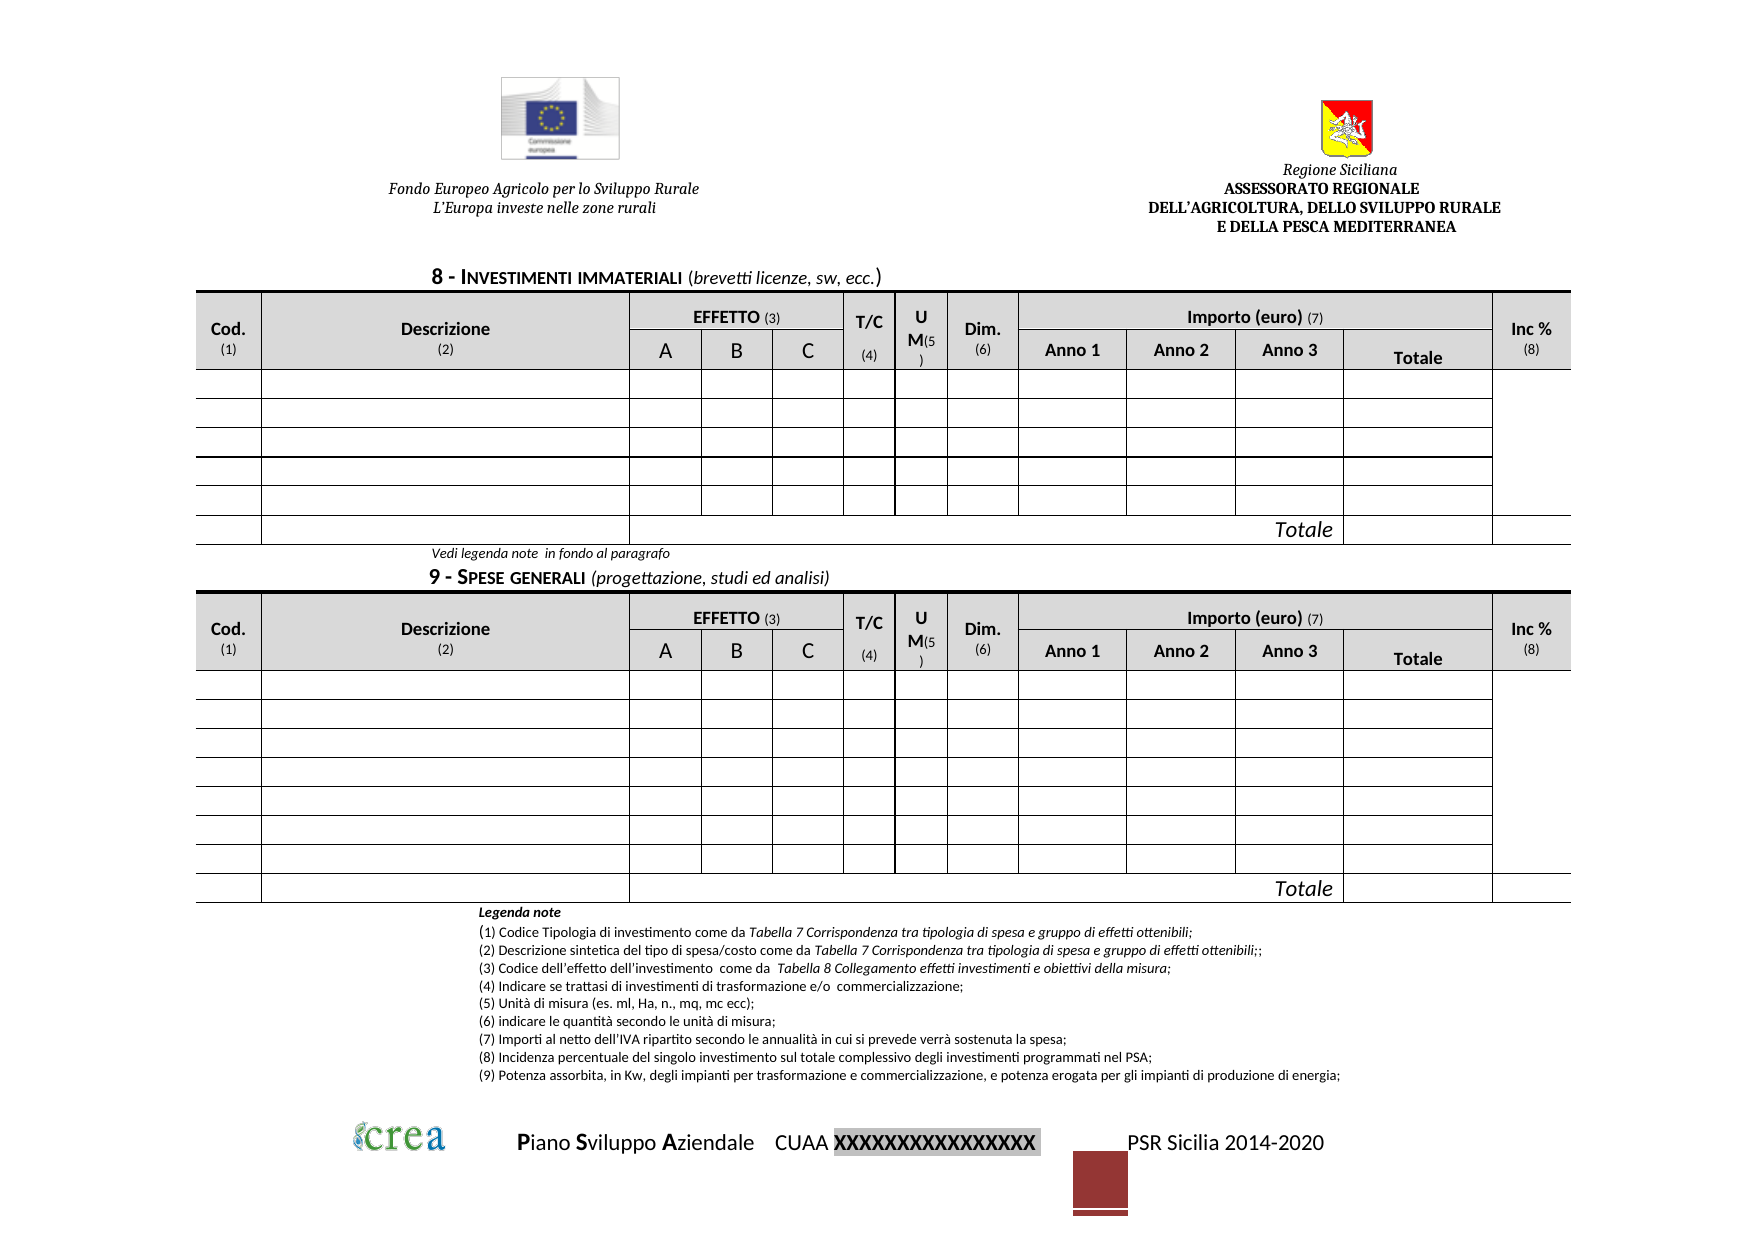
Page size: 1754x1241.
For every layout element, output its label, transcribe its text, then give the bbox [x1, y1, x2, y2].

table_header Dim. (6) [948, 594, 1018, 670]
table_cell [196, 700, 261, 728]
table_cell [1236, 700, 1343, 728]
table_cell [844, 816, 894, 844]
table_cell Anno 2 [1127, 630, 1235, 670]
table_cell [630, 758, 701, 786]
table_cell B [702, 330, 772, 369]
table_cell [262, 758, 629, 786]
table_cell [1019, 486, 1126, 514]
table_cell [702, 758, 772, 786]
table_cell [896, 486, 947, 514]
table_cell [262, 787, 629, 815]
table_cell [702, 486, 772, 514]
table_cell [1236, 399, 1343, 427]
table_header Descrizione (2) [262, 594, 629, 670]
table_cell [896, 787, 947, 815]
table_header EFFETTO (3) [630, 293, 843, 328]
table_cell [1019, 458, 1126, 485]
picture [353, 1121, 446, 1151]
table_cell [1127, 370, 1235, 398]
table_cell [1344, 845, 1492, 873]
table_cell [262, 816, 629, 844]
table_cell [844, 729, 894, 757]
table_cell [702, 700, 772, 728]
table_cell [702, 428, 772, 456]
table_cell [948, 671, 1018, 699]
table_cell [1127, 816, 1235, 844]
table_cell [896, 399, 947, 427]
table_cell [196, 758, 261, 786]
table_cell [773, 399, 843, 427]
table_cell [844, 428, 894, 456]
table_cell [773, 729, 843, 757]
text (2) Descrizione sintetica del tipo di spesa/costo come da Tabella 7 Corrispondenza tra tipologia di spesa e gruppo di effetti ottenibili;; [479, 941, 1618, 959]
table_cell Anno 3 [1236, 330, 1343, 369]
text (4) Indicare se trattasi di investimenti di trasformazione e/o commercializzazione; [479, 977, 1618, 995]
table_cell [773, 428, 843, 456]
table_cell [262, 399, 629, 427]
table_cell [948, 758, 1018, 786]
table_cell C [773, 330, 843, 369]
table_cell [196, 516, 261, 543]
table_cell [1344, 671, 1492, 699]
table_cell [702, 399, 772, 427]
table_cell [1344, 370, 1492, 398]
table_cell [1019, 816, 1126, 844]
table_cell [844, 758, 894, 786]
table_cell [948, 729, 1018, 757]
table_cell [773, 758, 843, 786]
table_cell [702, 370, 772, 398]
table_cell [948, 399, 1018, 427]
table_cell [1344, 486, 1492, 514]
table_header Cod. (1) [196, 293, 261, 369]
table_header T/C (4) [844, 293, 894, 369]
table_header Descrizione (2) [262, 293, 629, 369]
table_cell Totale [630, 874, 1343, 902]
table_cell [773, 671, 843, 699]
table_cell [630, 399, 701, 427]
table_header EFFETTO (3) [630, 594, 843, 629]
table_cell [773, 370, 843, 398]
table_header Cod. (1) [196, 594, 261, 670]
table_cell [948, 787, 1018, 815]
text 8 - Investimenti immateriali (brevetti licenze, sw, ecc.) [384, 262, 1618, 290]
table_cell [702, 729, 772, 757]
table_cell [948, 370, 1018, 398]
table_cell [630, 486, 701, 514]
text Legenda note [479, 903, 1618, 921]
table_cell [196, 816, 261, 844]
table_cell [1344, 816, 1492, 844]
table_cell [1236, 486, 1343, 514]
table_cell [896, 816, 947, 844]
table_cell [1344, 758, 1492, 786]
table_cell [1019, 758, 1126, 786]
table_cell [1127, 486, 1235, 514]
table_cell [196, 399, 261, 427]
table_cell [1019, 729, 1126, 757]
table_cell [196, 370, 261, 398]
table_header UM(5) [896, 293, 947, 369]
table_cell [1344, 516, 1492, 543]
table_cell [1493, 671, 1571, 873]
table_cell [702, 458, 772, 485]
table_cell [1344, 729, 1492, 757]
table_header UM(5) [896, 594, 947, 670]
table_cell [773, 845, 843, 873]
table_cell [1344, 399, 1492, 427]
table_cell [1019, 399, 1126, 427]
table_cell [1019, 370, 1126, 398]
table_cell [896, 700, 947, 728]
table_cell [262, 671, 629, 699]
table_cell [1019, 845, 1126, 873]
table_cell [196, 458, 261, 485]
text (1) Codice Tipologia di investimento come da Tabella 7 Corrispondenza tra tipologia di spesa e gruppo di effetti ottenibili; [479, 921, 1618, 941]
table_cell [1236, 370, 1343, 398]
table_cell [262, 700, 629, 728]
table_cell [630, 729, 701, 757]
table_cell [948, 428, 1018, 456]
text (9) Potenza assorbita, in Kw, degli impianti per trasformazione e commercializzazione, e potenza erogata per gli impianti di produzione di energia; [479, 1066, 1618, 1084]
table_cell [844, 787, 894, 815]
table_cell [630, 845, 701, 873]
table_header Inc % (8) [1493, 293, 1571, 369]
table_cell [948, 816, 1018, 844]
table_cell [1127, 458, 1235, 485]
table_header Inc % (8) [1493, 594, 1571, 670]
table_cell [844, 671, 894, 699]
table_header T/C (4) [844, 594, 894, 670]
table_cell [1493, 874, 1571, 902]
table_cell [1236, 787, 1343, 815]
table_cell [896, 845, 947, 873]
table_cell [702, 671, 772, 699]
table_cell [1019, 787, 1126, 815]
table_cell [262, 370, 629, 398]
table_cell A [630, 330, 701, 369]
table_cell [844, 370, 894, 398]
text (5) Unità di misura (es. ml, Ha, n., mq, mc ecc); [479, 995, 1618, 1013]
table_cell [1493, 516, 1571, 543]
table_cell [896, 458, 947, 485]
table_cell [1019, 428, 1126, 456]
table_cell [896, 428, 947, 456]
table_cell [1127, 758, 1235, 786]
table_cell [1127, 729, 1235, 757]
table_cell [1344, 458, 1492, 485]
table_cell [1127, 428, 1235, 456]
table_cell [1236, 729, 1343, 757]
table_cell [1127, 399, 1235, 427]
table_cell [948, 486, 1018, 514]
table_cell [948, 458, 1018, 485]
table_cell [630, 370, 701, 398]
table_cell [702, 816, 772, 844]
table_cell [773, 816, 843, 844]
table_cell [196, 729, 261, 757]
table_cell [262, 428, 629, 456]
table_cell [196, 787, 261, 815]
table_cell Anno 1 [1019, 630, 1126, 670]
table_cell [844, 399, 894, 427]
table_cell [773, 486, 843, 514]
table_cell B [702, 630, 772, 670]
table_cell [630, 458, 701, 485]
table_cell [844, 458, 894, 485]
table_cell [1236, 458, 1343, 485]
table_cell [773, 458, 843, 485]
table_cell [948, 700, 1018, 728]
table_cell [844, 700, 894, 728]
table_cell [630, 816, 701, 844]
table_cell Totale [1344, 630, 1492, 670]
table_cell [196, 874, 261, 902]
table_cell [262, 486, 629, 514]
table_cell [1236, 845, 1343, 873]
text (8) Incidenza percentuale del singolo investimento sul totale complessivo degli investimenti programmati nel PSA; [479, 1048, 1618, 1066]
table_cell Anno 2 [1127, 330, 1235, 369]
table_cell [948, 845, 1018, 873]
table_cell [844, 845, 894, 873]
table_cell [630, 787, 701, 815]
table_cell Totale [1344, 330, 1492, 369]
table_header Importo (euro) (7) [1019, 594, 1492, 629]
table_cell [1236, 816, 1343, 844]
table_cell [1127, 787, 1235, 815]
table_cell [1236, 671, 1343, 699]
table_cell [196, 428, 261, 456]
text (3) Codice dell’effetto dell’investimento come da Tabella 8 Collegamento effetti investimenti e obiettivi della misura; [479, 959, 1618, 977]
text (6) indicare le quantità secondo le unità di misura; [479, 1013, 1618, 1030]
table_header Importo (euro) (7) [1019, 293, 1492, 328]
table_cell [1236, 758, 1343, 786]
table_cell [896, 671, 947, 699]
table_cell [773, 700, 843, 728]
table_cell C [773, 630, 843, 670]
table_cell [1344, 700, 1492, 728]
table_cell Totale [630, 516, 1343, 543]
table_cell [196, 486, 261, 514]
text (7) Importi al netto dell’IVA ripartito secondo le annualità in cui si prevede verrà sostenuta la spesa; [479, 1030, 1618, 1048]
table_cell [262, 729, 629, 757]
table_cell [1344, 787, 1492, 815]
table_cell Anno 1 [1019, 330, 1126, 369]
text Vedi legenda note in fondo al paragrafo [384, 544, 1618, 562]
table_cell [262, 845, 629, 873]
table_cell [1127, 845, 1235, 873]
table_cell [773, 787, 843, 815]
table_cell [1344, 874, 1492, 902]
table_cell [196, 671, 261, 699]
table_cell [1493, 370, 1571, 514]
table_cell [262, 516, 629, 543]
picture [1320, 94, 1376, 161]
table_cell A [630, 630, 701, 670]
table_cell [844, 486, 894, 514]
table_cell [630, 428, 701, 456]
table_cell [1019, 671, 1126, 699]
table_header Dim. (6) [948, 293, 1018, 369]
text 9 - Spese generali (progettazione, studi ed analisi) [428, 562, 1618, 590]
table_cell [1019, 700, 1126, 728]
table_cell [896, 758, 947, 786]
table_cell [896, 729, 947, 757]
table_cell [1236, 428, 1343, 456]
table_cell Anno 3 [1236, 630, 1343, 670]
table_cell [196, 845, 261, 873]
table_cell [262, 874, 629, 902]
table_cell [1127, 671, 1235, 699]
table_cell [262, 458, 629, 485]
table_cell [1127, 700, 1235, 728]
table_cell [702, 845, 772, 873]
table_cell [630, 700, 701, 728]
table_cell [1344, 428, 1492, 456]
table_cell [630, 671, 701, 699]
table_cell [896, 370, 947, 398]
table_cell [702, 787, 772, 815]
